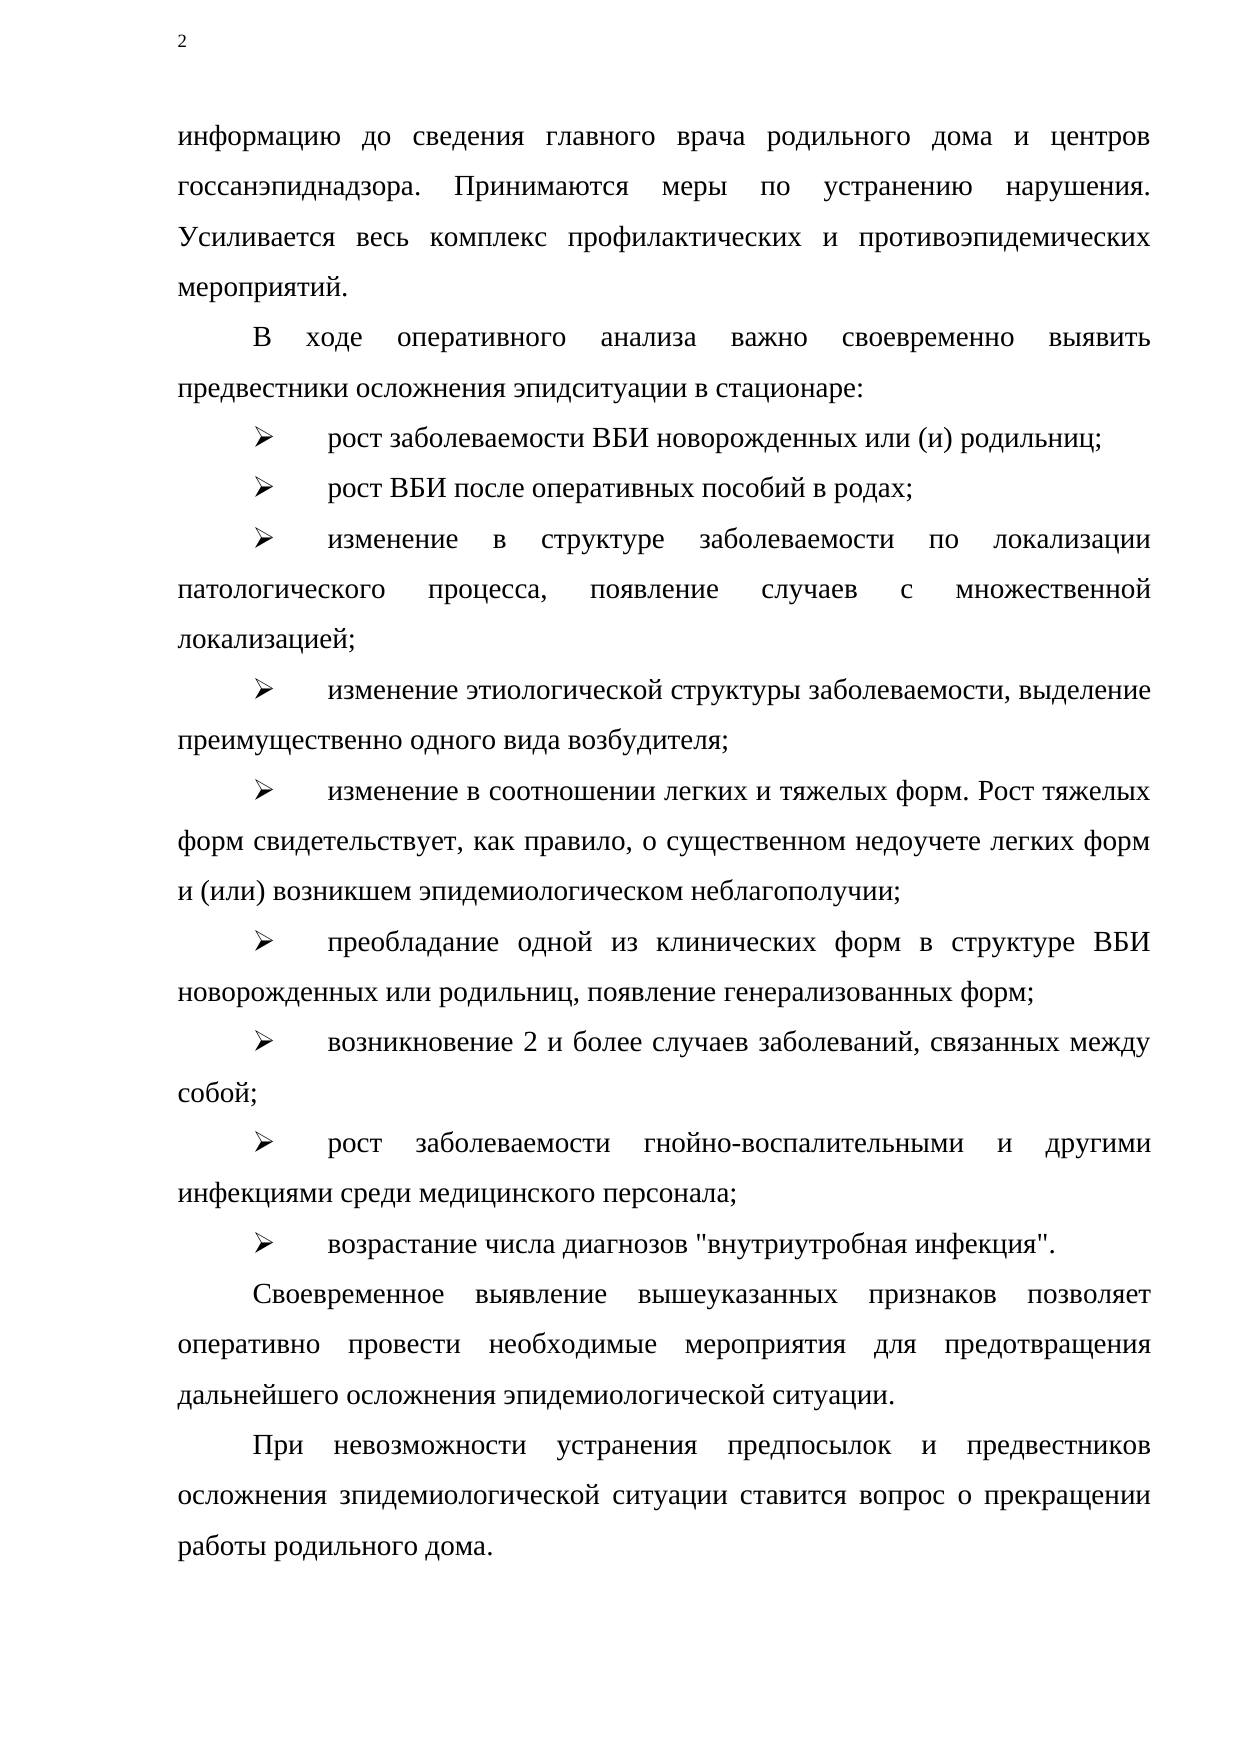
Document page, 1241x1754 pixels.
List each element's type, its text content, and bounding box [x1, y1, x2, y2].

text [177, 118, 1152, 303]
list рост заболеваемости гнойно-воспалительными и другими инфекциями среди медицинского персонала; [177, 1125, 1152, 1209]
list изменение в соотношении легких и тяжелых форм. Рост тяжелых форм свидетельствует, как правило, о существенном недоучете легких форм и (или) возникшем эпидемиологическом неблагополучии; [177, 773, 1152, 907]
list возникновение 2 и более случаев заболеваний, связанных между собой; [177, 1024, 1152, 1108]
text В ходе оперативного анализа важно своевременно выявить предвестники осложнения эпидситуации в стационаре: [177, 319, 1152, 403]
list изменение в структуре заболеваемости по локализации патологического процесса, появление случаев с множественной локализацией; [177, 521, 1152, 655]
list преобладание одной из клинических форм в структуре ВБИ новорожденных или родильниц, появление генерализованных форм; [177, 924, 1152, 1008]
text При невозможности устранения предпосылок и предвестников осложнения зпидемиологической ситуации ставится вопрос о прекращении работы родильного дома. [177, 1427, 1152, 1561]
list изменение этиологической структуры заболеваемости, выделение преимущественно одного вида возбудителя; [177, 672, 1152, 756]
list возрастание числа диагнозов "внутриутробная инфекция". [177, 1226, 1152, 1259]
list рост ВБИ после оперативных пособий в родах; [177, 470, 1152, 504]
text Своевременное выявление вышеуказанных признаков позволяет оперативно провести необходимые мероприятия для предотвращения дальнейшего осложнения эпидемиологической ситуации. [177, 1276, 1152, 1410]
list рост заболеваемости ВБИ новорожденных или (и) родильниц; [177, 420, 1152, 454]
